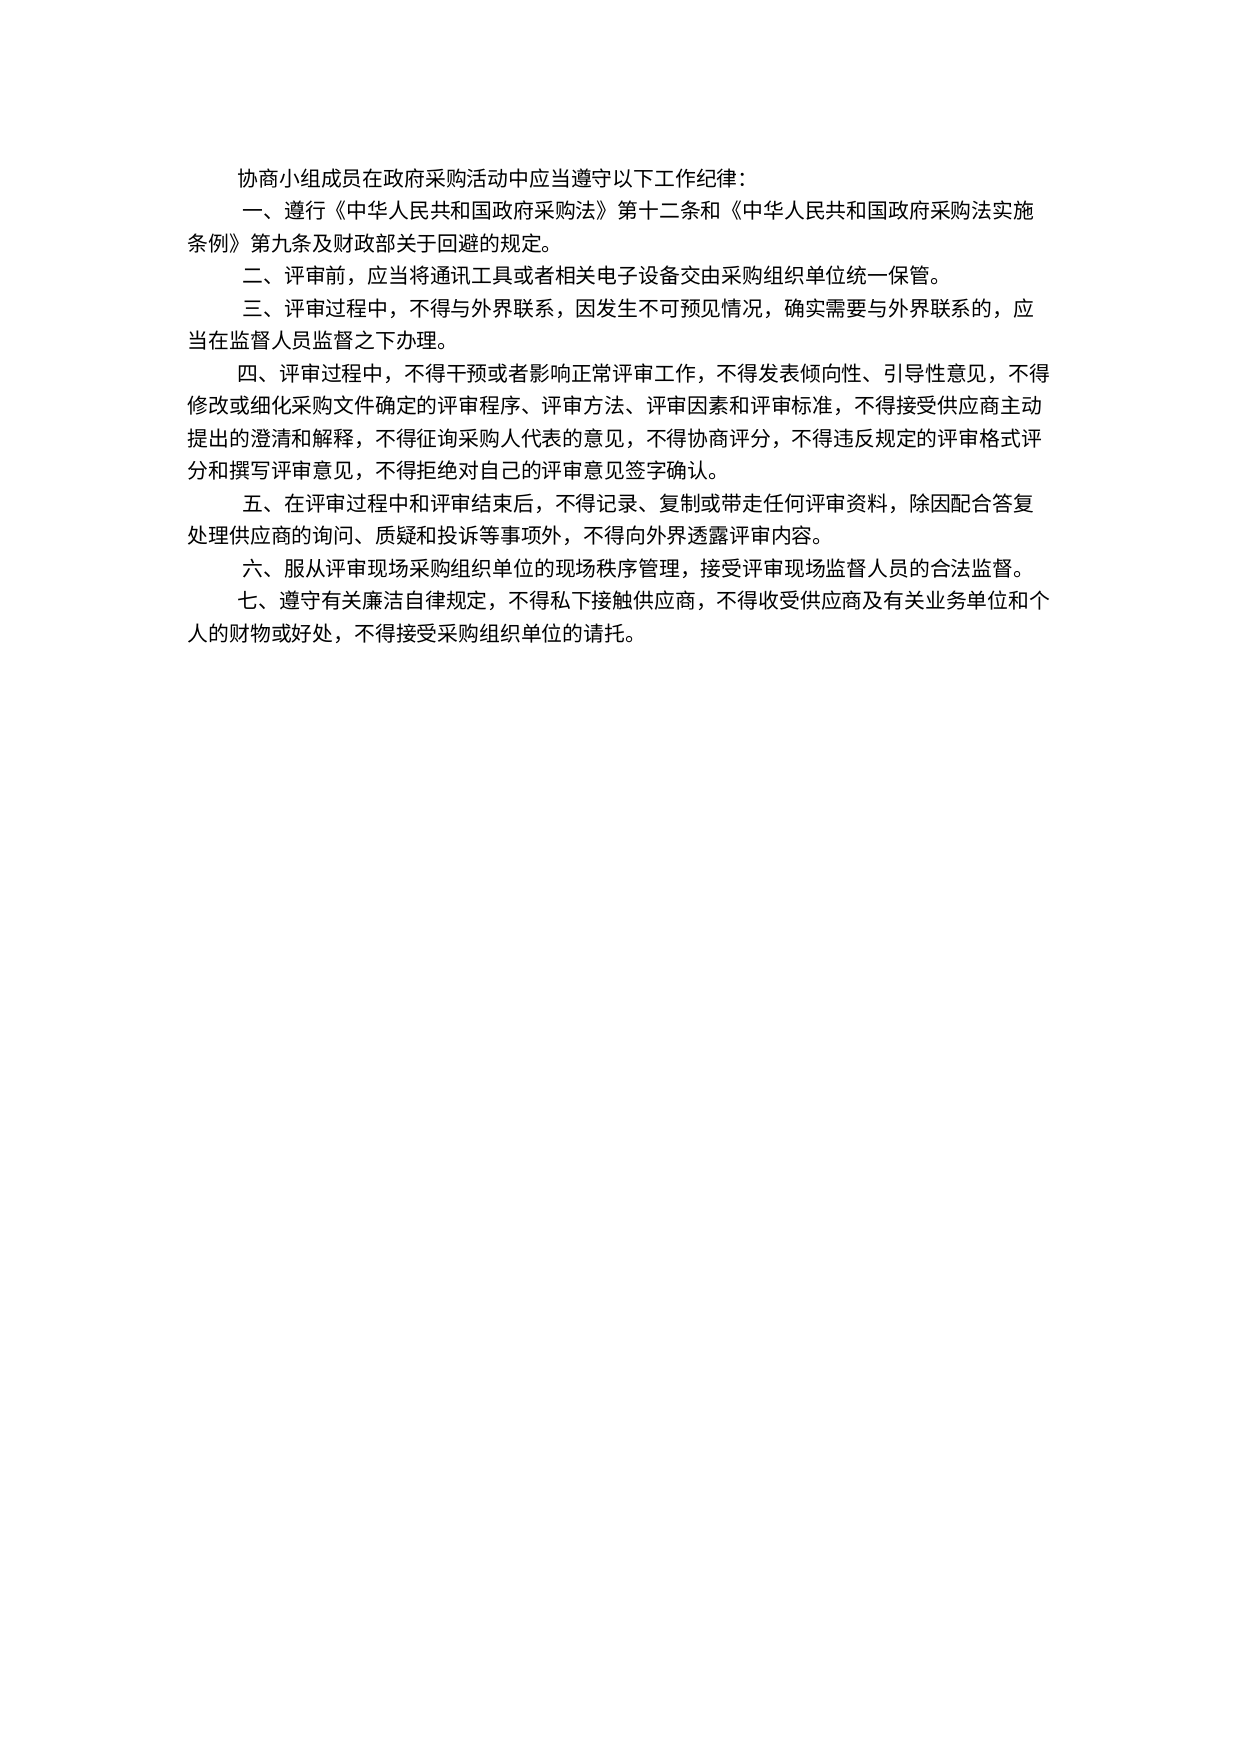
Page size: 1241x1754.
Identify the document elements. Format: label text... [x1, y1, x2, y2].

text 二、评审前，应当将通讯工具或者相关电子设备交由采购组织单位统一保管。 [187, 259, 1053, 292]
text 协商小组成员在政府采购活动中应当遵守以下工作纪律： [187, 162, 1053, 194]
text 五、在评审过程中和评审结束后，不得记录、复制或带走任何评审资料，除因配合答复处理供应商的询问、质疑和投诉等事项外，不得向外界透露评审内容。 [187, 487, 1053, 552]
text 一、遵行《中华人民共和国政府采购法》第十二条和《中华人民共和国政府采购法实施条例》第九条及财政部关于回避的规定。 [187, 194, 1053, 259]
text 七、遵守有关廉洁自律规定，不得私下接触供应商，不得收受供应商及有关业务单位和个人的财物或好处，不得接受采购组织单位的请托。 [187, 584, 1053, 649]
text 六、服从评审现场采购组织单位的现场秩序管理，接受评审现场监督人员的合法监督。 [187, 552, 1053, 584]
text 三、评审过程中，不得与外界联系，因发生不可预见情况，确实需要与外界联系的，应当在监督人员监督之下办理。 [187, 292, 1053, 357]
text 四、评审过程中，不得干预或者影响正常评审工作，不得发表倾向性、引导性意见，不得修改或细化采购文件确定的评审程序、评审方法、评审因素和评审标准，不得接受供应商主动提出的澄清和解释，不得征询采购人代表的意见，不得协商评分，不得违反规定的评审格式评分和撰写评审意见，不得拒绝对自己的评审意见签字确认。 [187, 357, 1053, 487]
